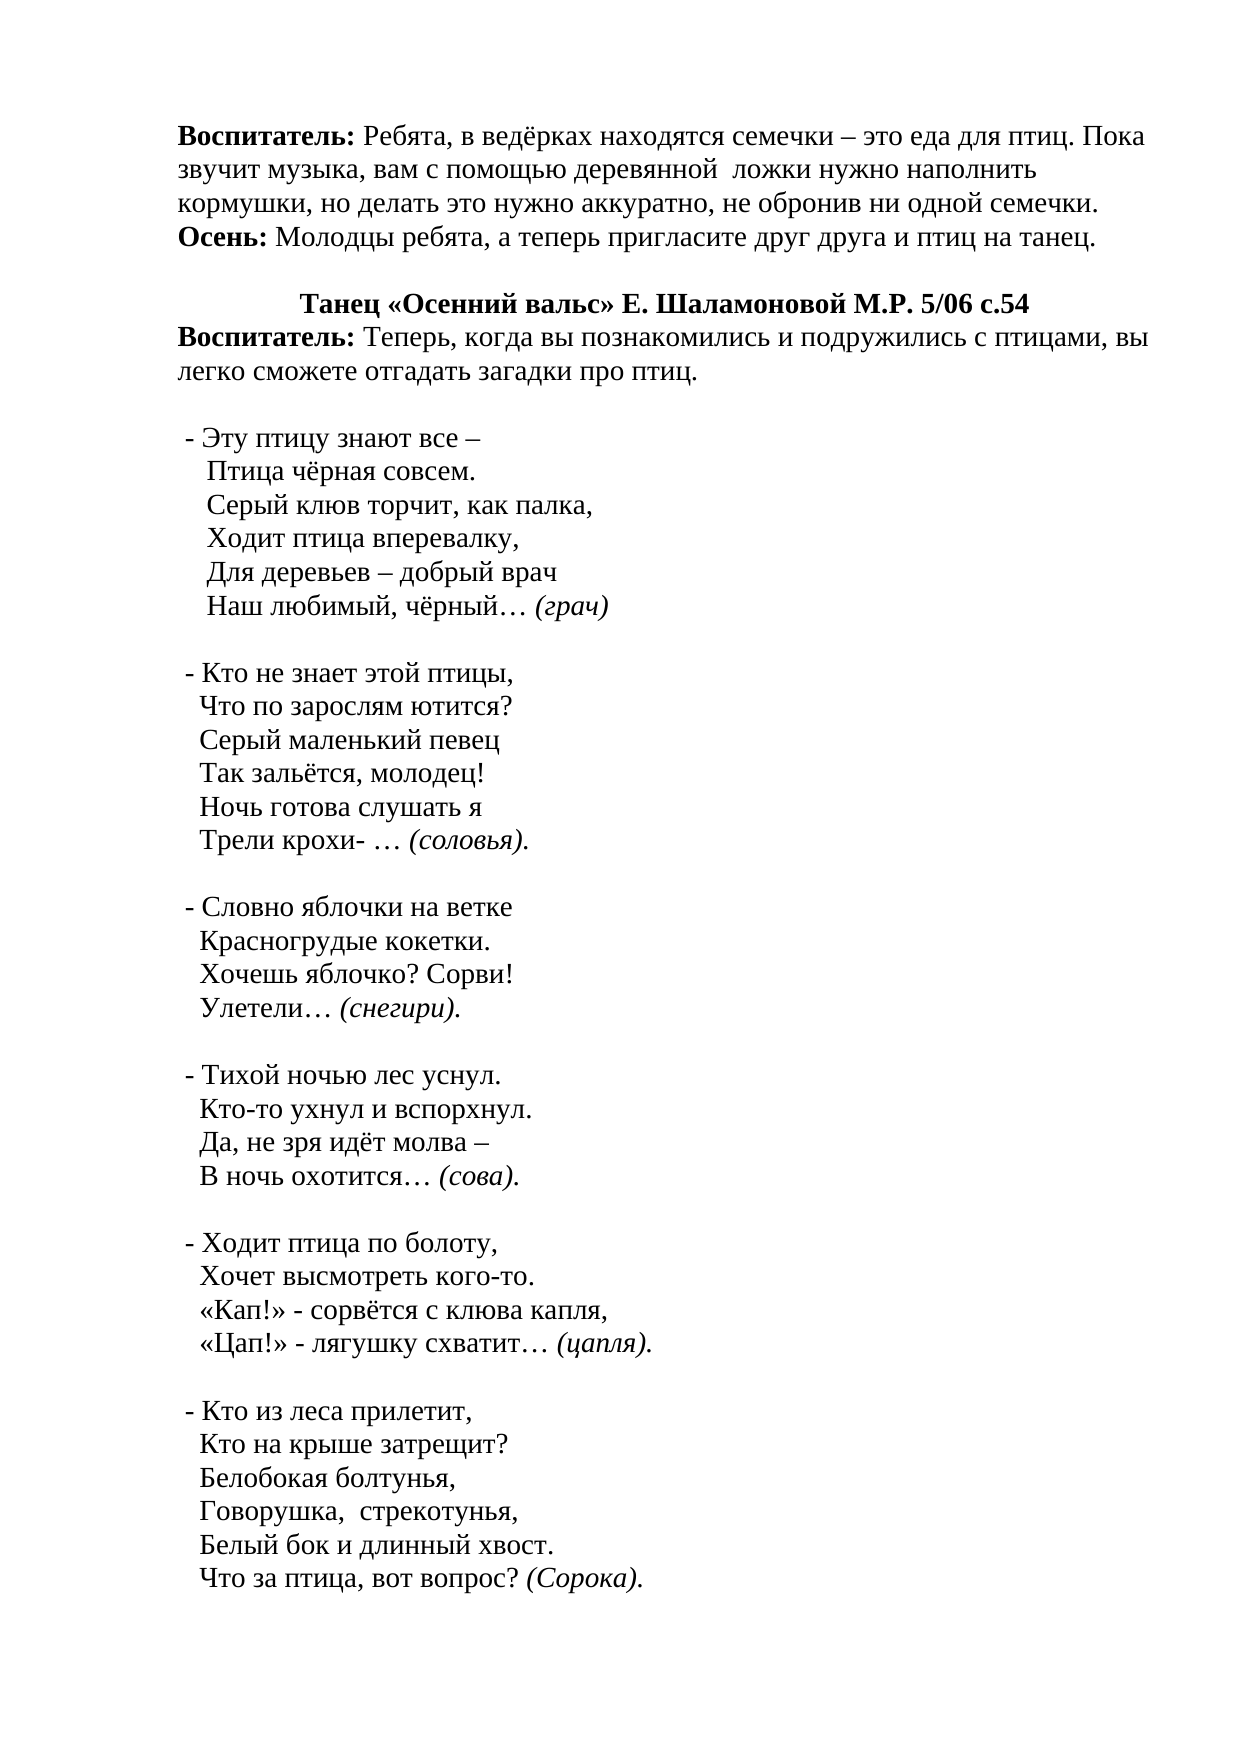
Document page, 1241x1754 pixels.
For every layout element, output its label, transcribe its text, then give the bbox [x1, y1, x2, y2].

text Серый маленький певец [177, 722, 1152, 755]
text Хочет высмотреть кого-то. [177, 1258, 1152, 1292]
text Кто-то ухнул и вспорхнул. [177, 1091, 1152, 1124]
text Улетели… (снегири). [177, 990, 1152, 1024]
text «Цап!» - лягушку схватит… (цапля). [177, 1326, 1152, 1359]
text Да, не зря идёт молва – [177, 1124, 1152, 1158]
text Воспитатель: Ребята, в ведёрках находятся семечки – это еда для птиц. Пока звучит музыка, вам с помощью деревянной ложки нужно наполнить кормушки, но делать это нужно аккуратно, не обронив ни одной семечки. [177, 118, 1152, 219]
text - Ходит птица по болоту, [177, 1225, 1152, 1258]
text Ночь готова слушать я [177, 789, 1152, 822]
text Танец «Осенний вальс» Е. Шаламоновой М.Р. 5/06 с.54 [177, 286, 1152, 319]
text Так зальётся, молодец! [177, 755, 1152, 789]
text Трели крохи- … (соловья). [177, 822, 1152, 856]
text Серый клюв торчит, как палка, [177, 487, 1152, 521]
text Говорушка, стрекотунья, [177, 1493, 1152, 1527]
text - Кто не знает этой птицы, [177, 655, 1152, 688]
text Для деревьев – добрый врач [177, 554, 1152, 588]
text - Эту птицу знают все – [177, 420, 1152, 453]
text - Кто из леса прилетит, [177, 1393, 1152, 1426]
text - Словно яблочки на ветке [177, 889, 1152, 923]
text Белобокая болтунья, [177, 1460, 1152, 1493]
text «Кап!» - сорвётся с клюва капля, [177, 1292, 1152, 1326]
text Наш любимый, чёрный… (грач) [177, 588, 1152, 621]
text - Тихой ночью лес уснул. [177, 1057, 1152, 1091]
text Осень: Молодцы ребята, а теперь пригласите друг друга и птиц на танец. [177, 219, 1152, 252]
text Что за птица, вот вопрос? (Сорока). [177, 1560, 1152, 1594]
text Ходит птица вперевалку, [177, 521, 1152, 554]
text Птица чёрная совсем. [177, 453, 1152, 487]
text Белый бок и длинный хвост. [177, 1527, 1152, 1560]
text Что по зарослям ютится? [177, 688, 1152, 722]
text В ночь охотится… (сова). [177, 1158, 1152, 1191]
text Кто на крыше затрещит? [177, 1426, 1152, 1460]
text Хочешь яблочко? Сорви! [177, 957, 1152, 990]
text Воспитатель: Теперь, когда вы познакомились и подружились с птицами, вы легко сможете отгадать загадки про птиц. [177, 319, 1152, 386]
text Красногрудые кокетки. [177, 923, 1152, 957]
